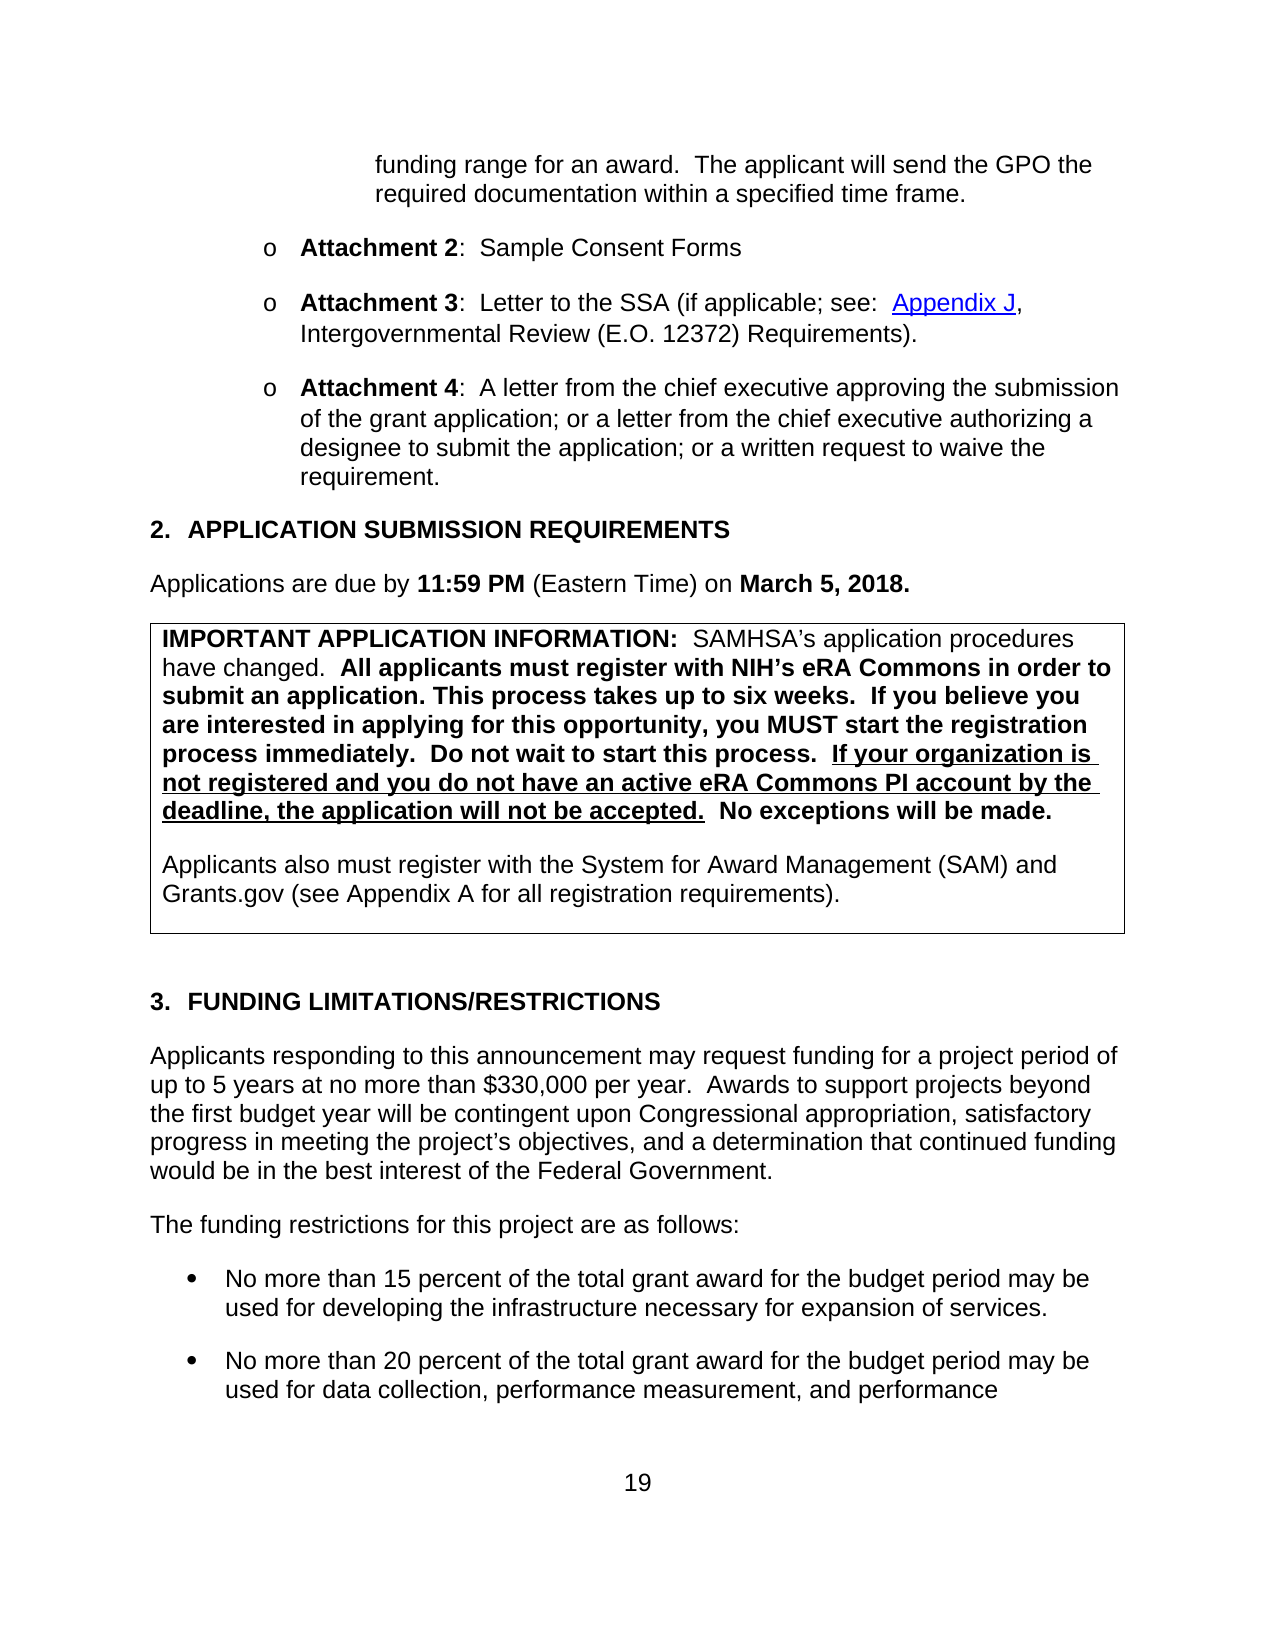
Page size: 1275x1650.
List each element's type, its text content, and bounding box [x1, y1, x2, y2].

list No more than 15 percent of the total grant award for the budget period may be used for developing the infrastructure necessary for expansion of services. [187, 1264, 1125, 1321]
text Applications are due by 11:59 PM (Eastern Time) on March 5, 2018. [150, 569, 1125, 598]
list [337, 150, 1125, 207]
subtitle 2. APPLICATION SUBMISSION REQUIREMENTS [150, 515, 1125, 544]
list Applicants responding to this announcement may request funding for a project period of up to 5 years at no more than $330,000 per year. Awards to support projects beyond the first budget year will be contingent upon Congressional appropriation, satisfactory progress in meeting the project’s objectives, and a determination that continued funding would be in the best interest of the Federal Government. [150, 1041, 1125, 1185]
list Attachment 2: Sample Consent Forms [262, 232, 1125, 263]
list Attachment 3: Letter to the SSA (if applicable; see: Appendix J, Intergovernmental Review (E.O. 12372) Requirements). [262, 288, 1125, 348]
subtitle 3. FUNDING LIMITATIONS/RESTRICTIONS [150, 987, 1125, 1016]
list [187, 1346, 1125, 1404]
list Attachment 4: A letter from the chief executive approving the submission of the grant application; or a letter from the chief executive authorizing a designee to submit the application; or a written request to waive the requirement. [262, 373, 1125, 490]
text The funding restrictions for this project are as follows: [150, 1210, 1125, 1239]
table_header IMPORTANT APPLICATION INFORMATION: SAMHSA’s application procedures have changed. All applicants must register with NIH’s eRA Commons in order to submit an application. This process takes up to six weeks. If you believe you are interested in applying for this opportunity, you MUST start the registration process immediately. Do not wait to start this process. If your organization is not registered and you do not have an active eRA Commons PI account by the deadline, the application will not be accepted. No exceptions will be made. Applicants also must register with the System for Award Management (SAM) and Grants.gov (see Appendix A for all registration requirements). [151, 624, 1124, 933]
